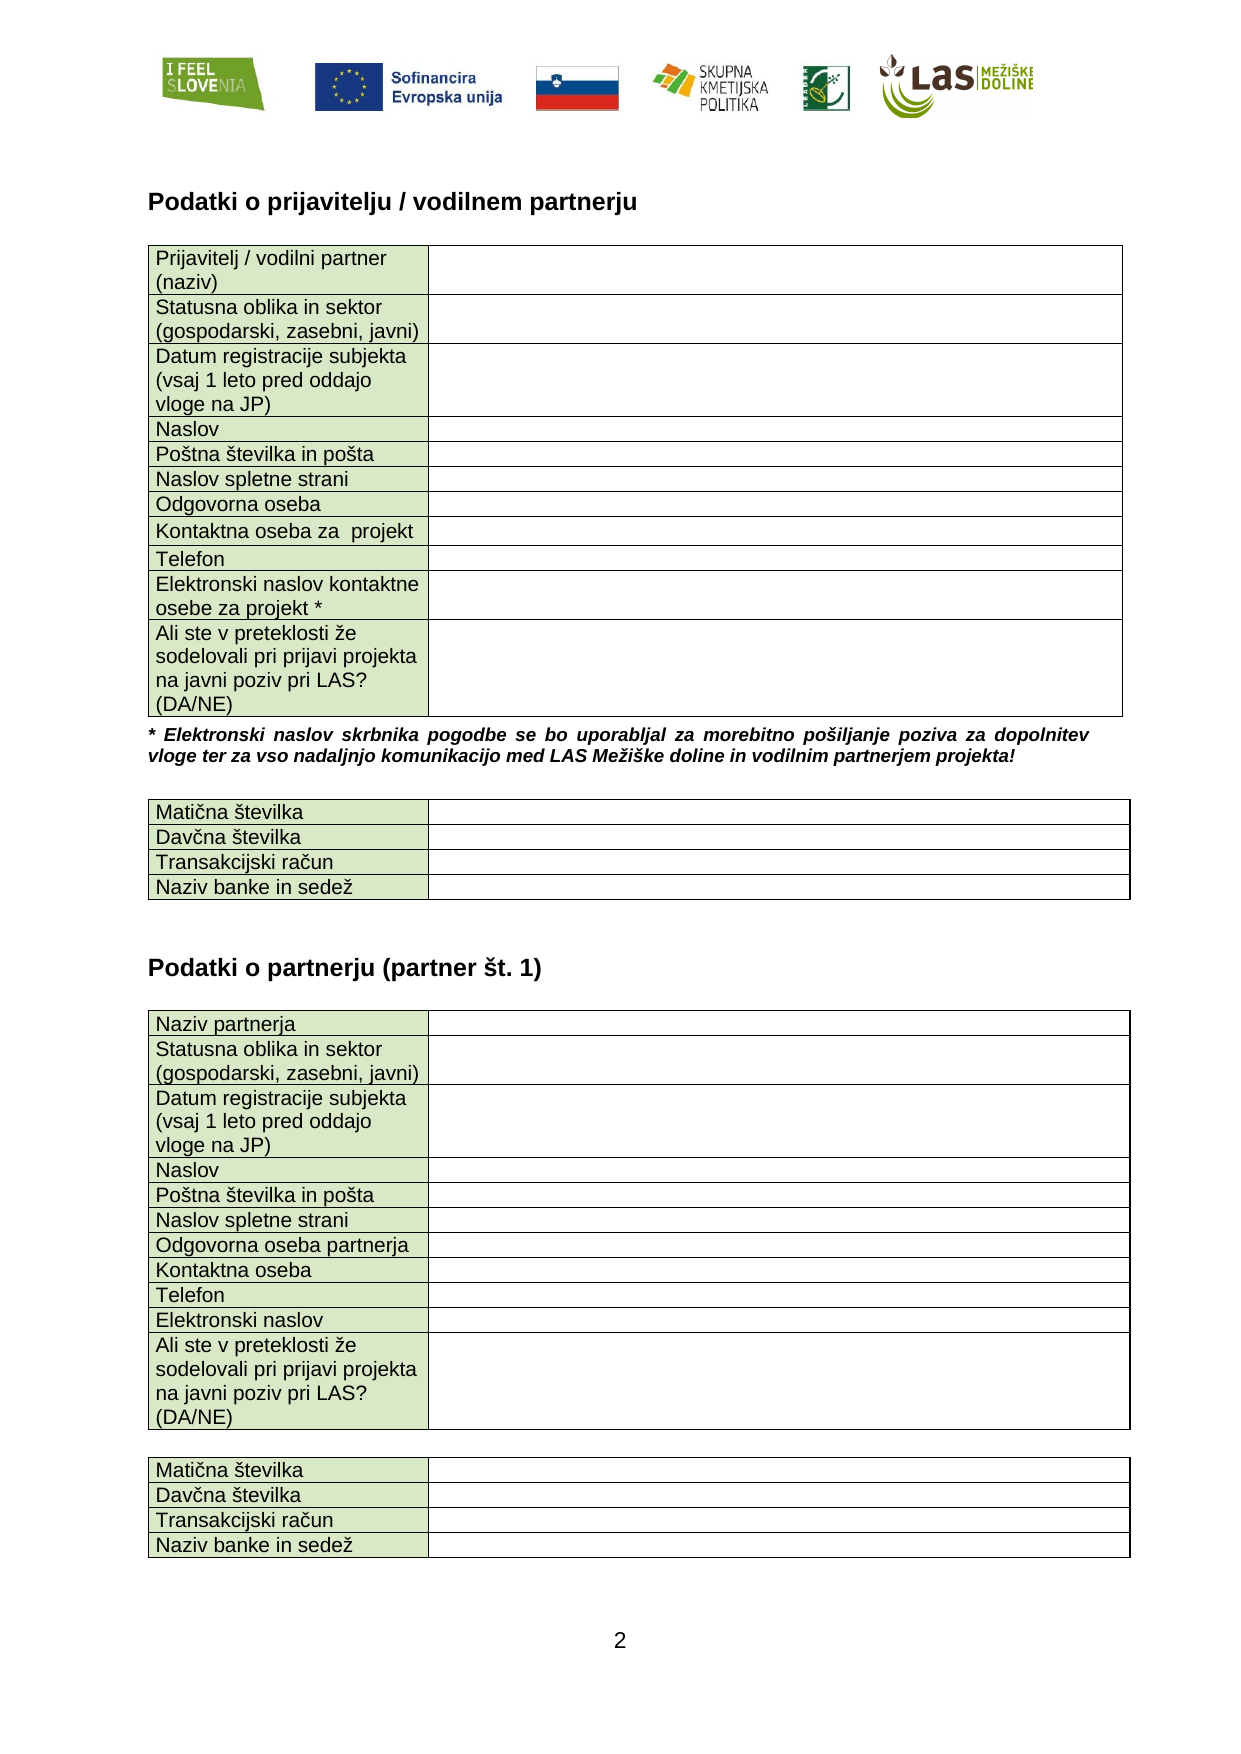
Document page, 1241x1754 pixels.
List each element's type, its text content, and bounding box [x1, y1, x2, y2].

table_cell Naziv banke in sedež [149, 1533, 428, 1557]
table_header Prijavitelj / vodilni partner (naziv) [149, 246, 428, 294]
table_cell Davčna številka [149, 1483, 428, 1507]
table_cell Naslov [149, 417, 428, 441]
table_cell Kontaktna oseba za projekt [149, 517, 428, 545]
table_cell Odgovorna oseba partnerja [149, 1233, 428, 1257]
table_cell Elektronski naslov [149, 1308, 428, 1332]
table_cell [429, 1183, 1129, 1207]
table_cell Davčna številka [149, 825, 428, 849]
table_cell [429, 1333, 1129, 1429]
table_header Naziv partnerja [149, 1011, 428, 1035]
table_cell Naslov [149, 1158, 428, 1182]
table_cell [429, 1208, 1129, 1232]
table_cell [429, 1233, 1129, 1257]
table_header [429, 1011, 1129, 1035]
picture [879, 54, 1033, 118]
table_cell [429, 1508, 1129, 1532]
table_cell [429, 1085, 1129, 1157]
table_cell Ali ste v preteklosti že sodelovali pri prijavi projekta na javni poziv pri LAS? (DA/NE) [149, 620, 428, 716]
table_cell Telefon [149, 546, 428, 570]
text * Elektronski naslov skrbnika pogodbe se bo uporabljal za morebitno pošiljanje poziva za dopolnitev vloge ter za vso nadaljnjo komunikacijo med LAS Mežiške doline in vodilnim partnerjem projekta! [148, 723, 1093, 767]
table_cell Datum registracije subjekta (vsaj 1 leto pred oddajo vloge na JP) [149, 344, 428, 416]
table_cell [429, 417, 1122, 441]
table_header [429, 246, 1122, 294]
table_cell [429, 1533, 1129, 1557]
table_cell [429, 295, 1122, 343]
table_cell [429, 1258, 1129, 1282]
table_cell Poštna številka in pošta [149, 1183, 428, 1207]
table_header [429, 800, 1129, 824]
table_cell [429, 620, 1122, 716]
table_cell Telefon [149, 1283, 428, 1307]
table_cell Naziv banke in sedež [149, 875, 428, 899]
table_cell [429, 850, 1129, 874]
table_header Matična številka [149, 1458, 428, 1482]
text Podatki o partnerju (partner št. 1) [148, 953, 1093, 982]
table_cell Naslov spletne strani [149, 1208, 428, 1232]
table_cell [429, 1036, 1129, 1084]
table_cell [429, 517, 1122, 545]
table_cell Transakcijski račun [149, 850, 428, 874]
table_cell Transakcijski račun [149, 1508, 428, 1532]
table_cell Datum registracije subjekta (vsaj 1 leto pred oddajo vloge na JP) [149, 1085, 428, 1157]
table_cell [429, 1308, 1129, 1332]
table_cell [429, 875, 1129, 899]
table_cell Elektronski naslov kontaktne osebe za projekt * [149, 571, 428, 619]
table_cell Statusna oblika in sektor (gospodarski, zasebni, javni) [149, 1036, 428, 1084]
table_cell Odgovorna oseba [149, 492, 428, 516]
table_cell Kontaktna oseba [149, 1258, 428, 1282]
table_cell [429, 825, 1129, 849]
table_cell [429, 1283, 1129, 1307]
picture [145, 37, 867, 125]
table_header [429, 1458, 1129, 1482]
table_cell [429, 1158, 1129, 1182]
table_cell [429, 546, 1122, 570]
table_cell Poštna številka in pošta [149, 442, 428, 466]
table_cell Statusna oblika in sektor (gospodarski, zasebni, javni) [149, 295, 428, 343]
table_cell [429, 344, 1122, 416]
text Podatki o prijavitelju / vodilnem partnerju [148, 187, 1093, 216]
table_cell [429, 467, 1122, 491]
table_cell [429, 571, 1122, 619]
table_cell [429, 492, 1122, 516]
table_header Matična številka [149, 800, 428, 824]
table_cell Naslov spletne strani [149, 467, 428, 491]
table_cell Ali ste v preteklosti že sodelovali pri prijavi projekta na javni poziv pri LAS? (DA/NE) [149, 1333, 428, 1429]
table_cell [429, 442, 1122, 466]
table_cell [429, 1483, 1129, 1507]
